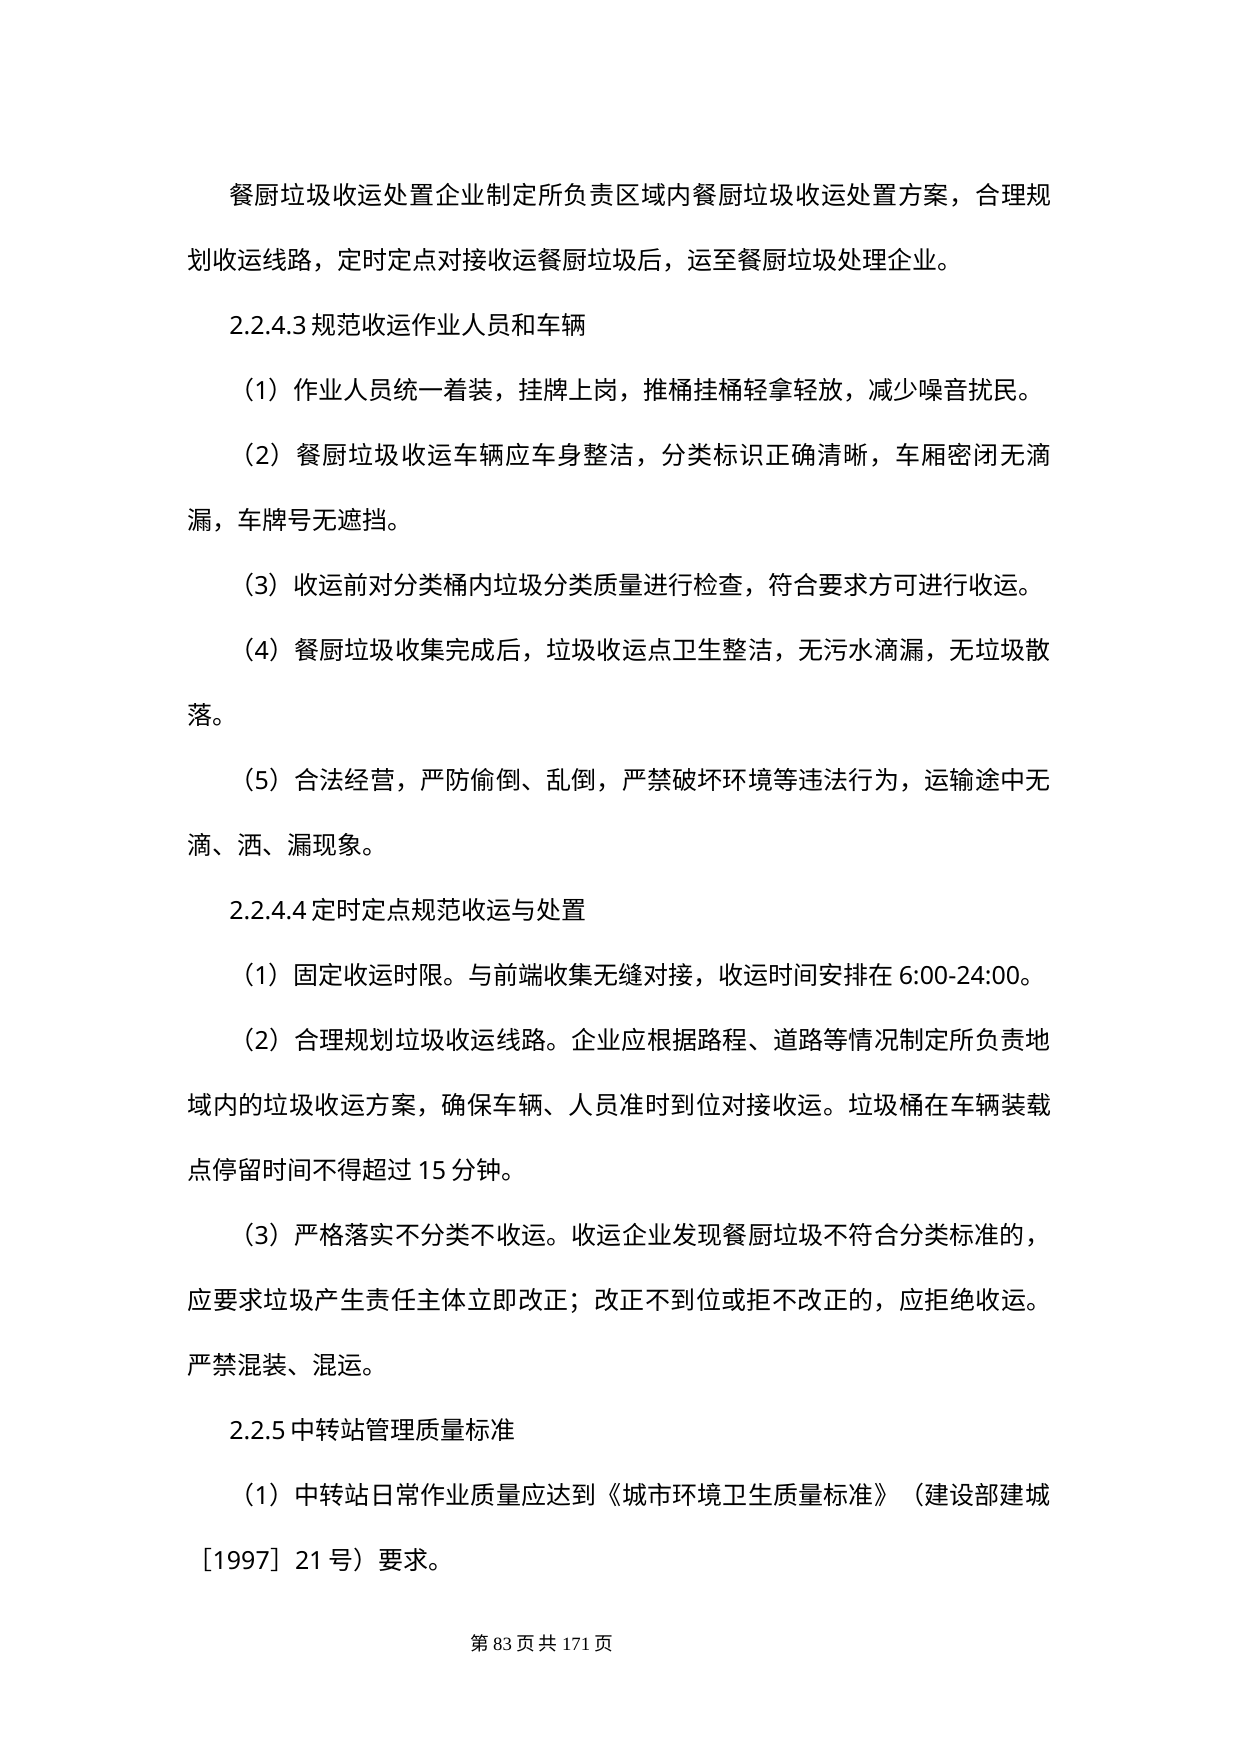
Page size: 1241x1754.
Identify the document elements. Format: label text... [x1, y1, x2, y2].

text （5）合法经营，严防偷倒、乱倒，严禁破坏环境等违法行为，运输途中无滴、洒、漏现象。 [187, 747, 1053, 877]
text 2.2.5中转站管理质量标准 [187, 1397, 1053, 1462]
text （2）合理规划垃圾收运线路。企业应根据路程、道路等情况制定所负责地域内的垃圾收运方案，确保车辆、人员准时到位对接收运。垃圾桶在车辆装载点停留时间不得超过15分钟。 [187, 1007, 1053, 1202]
text 2.2.4.4定时定点规范收运与处置 [187, 877, 1053, 942]
text 2.2.4.3规范收运作业人员和车辆 [187, 292, 1053, 357]
text （1）中转站日常作业质量应达到《城市环境卫生质量标准》（建设部建城［1997］21号）要求。 [187, 1462, 1053, 1592]
text （4）餐厨垃圾收集完成后，垃圾收运点卫生整洁，无污水滴漏，无垃圾散落。 [187, 617, 1053, 747]
text （3）收运前对分类桶内垃圾分类质量进行检查，符合要求方可进行收运。 [187, 552, 1053, 617]
text （1）作业人员统一着装，挂牌上岗，推桶挂桶轻拿轻放，减少噪音扰民。 [187, 357, 1053, 422]
text （2）餐厨垃圾收运车辆应车身整洁，分类标识正确清晰，车厢密闭无滴漏，车牌号无遮挡。 [187, 422, 1053, 552]
text 餐厨垃圾收运处置企业制定所负责区域内餐厨垃圾收运处置方案，合理规划收运线路，定时定点对接收运餐厨垃圾后，运至餐厨垃圾处理企业。 [187, 162, 1053, 292]
text （1）固定收运时限。与前端收集无缝对接，收运时间安排在6:00-24:00。 [187, 942, 1053, 1007]
text （3）严格落实不分类不收运。收运企业发现餐厨垃圾不符合分类标准的，应要求垃圾产生责任主体立即改正；改正不到位或拒不改正的，应拒绝收运。严禁混装、混运。 [187, 1202, 1053, 1397]
